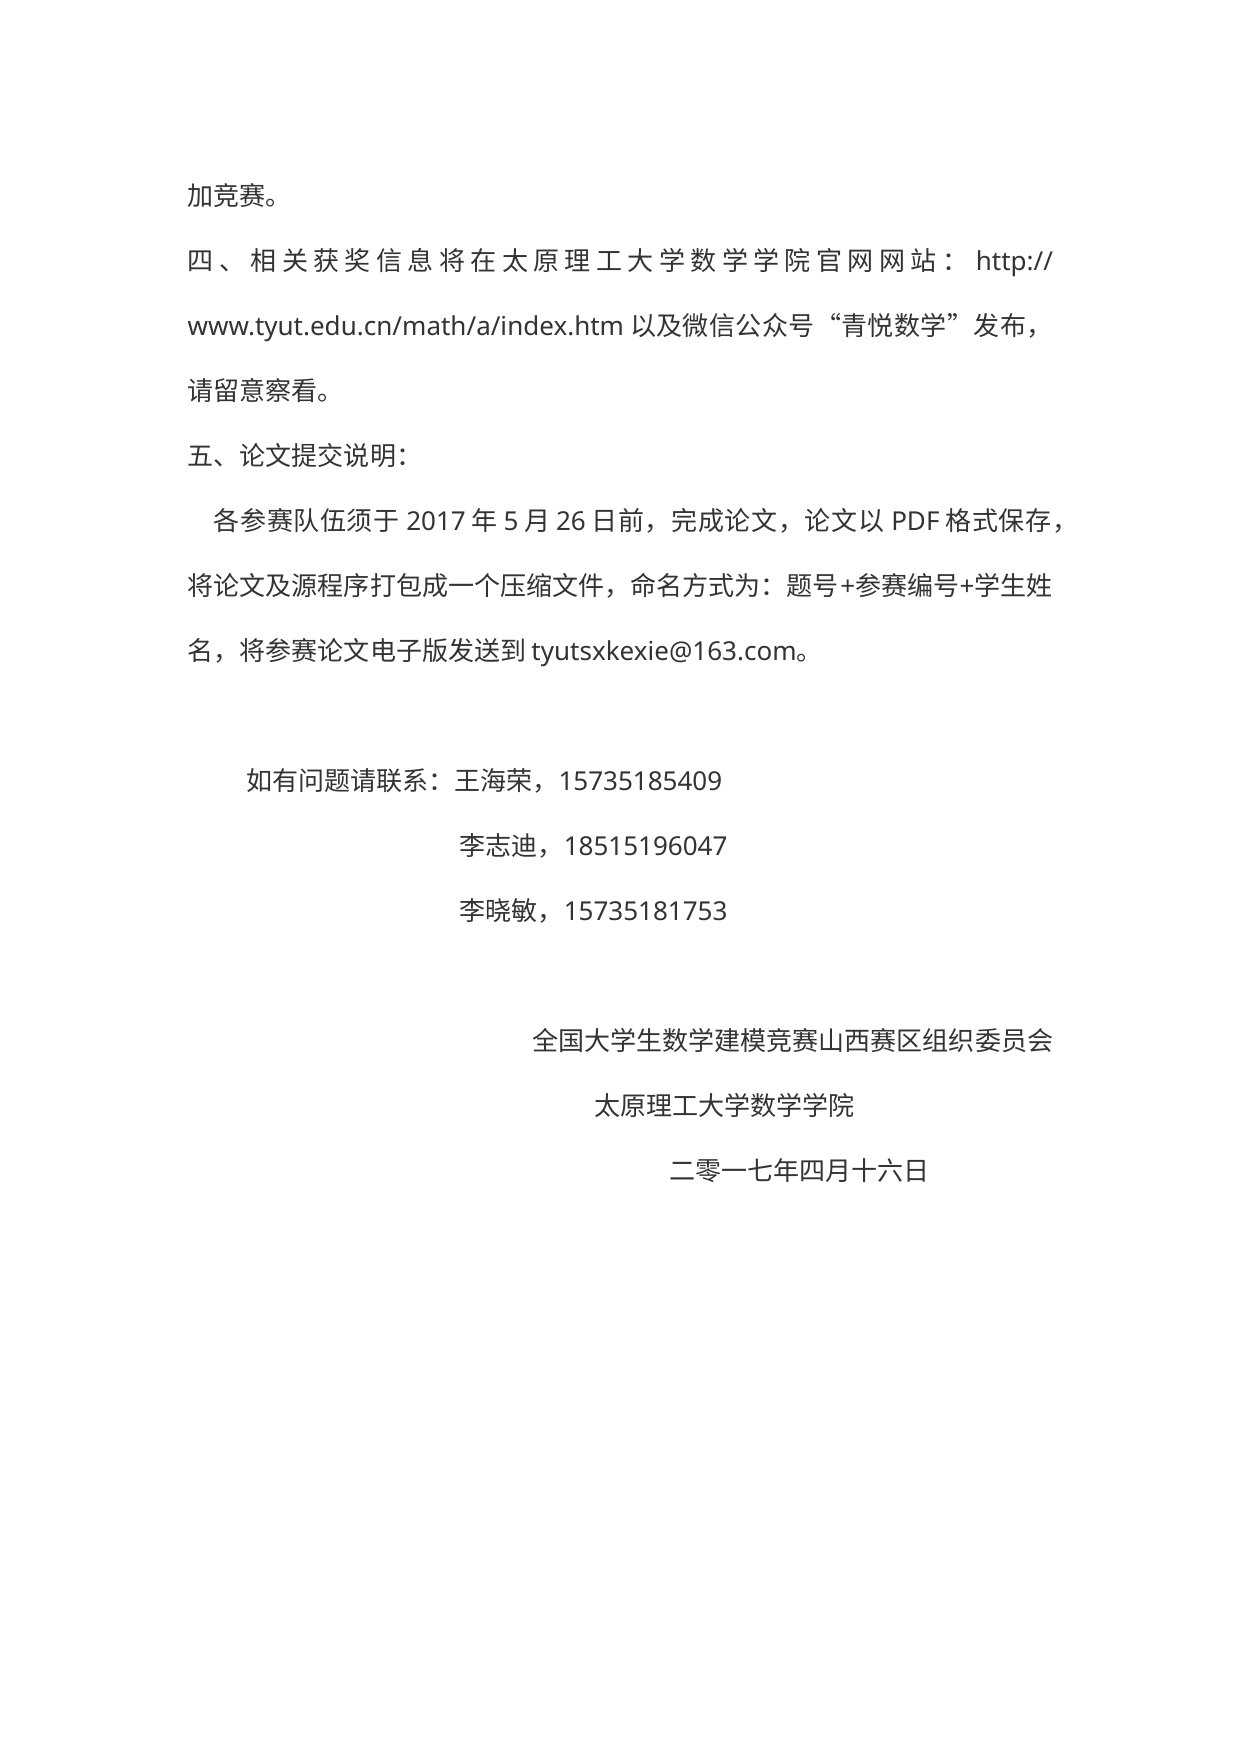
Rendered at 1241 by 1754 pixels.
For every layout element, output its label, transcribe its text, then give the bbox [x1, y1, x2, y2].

text 五、论文提交说明： [187, 422, 1053, 487]
text 太原理工大学数学学院 [187, 1072, 1053, 1137]
text 二零一七年四月十六日 [187, 1137, 1053, 1202]
list 李晓敏，15735181753 [225, 877, 1053, 942]
list 李志迪，18515196047 [225, 812, 1053, 877]
text 四、相关获奖信息将在太原理工大学数学学院官网网站：http://www.tyut.edu.cn/math/a/index.htm以及微信公众号“青悦数学”发布，请留意察看。 [187, 227, 1053, 422]
text 全国大学生数学建模竞赛山西赛区组织委员会 [187, 1007, 1053, 1072]
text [187, 162, 1053, 227]
text 各参赛队伍须于2017年5月26日前，完成论文，论文以PDF格式保存，将论文及源程序打包成一个压缩文件，命名方式为：题号+参赛编号+学生姓名，将参赛论文电子版发送到tyutsxkexie@163.com。 [187, 487, 1053, 682]
list 如有问题请联系：王海荣，15735185409 [225, 747, 1053, 812]
